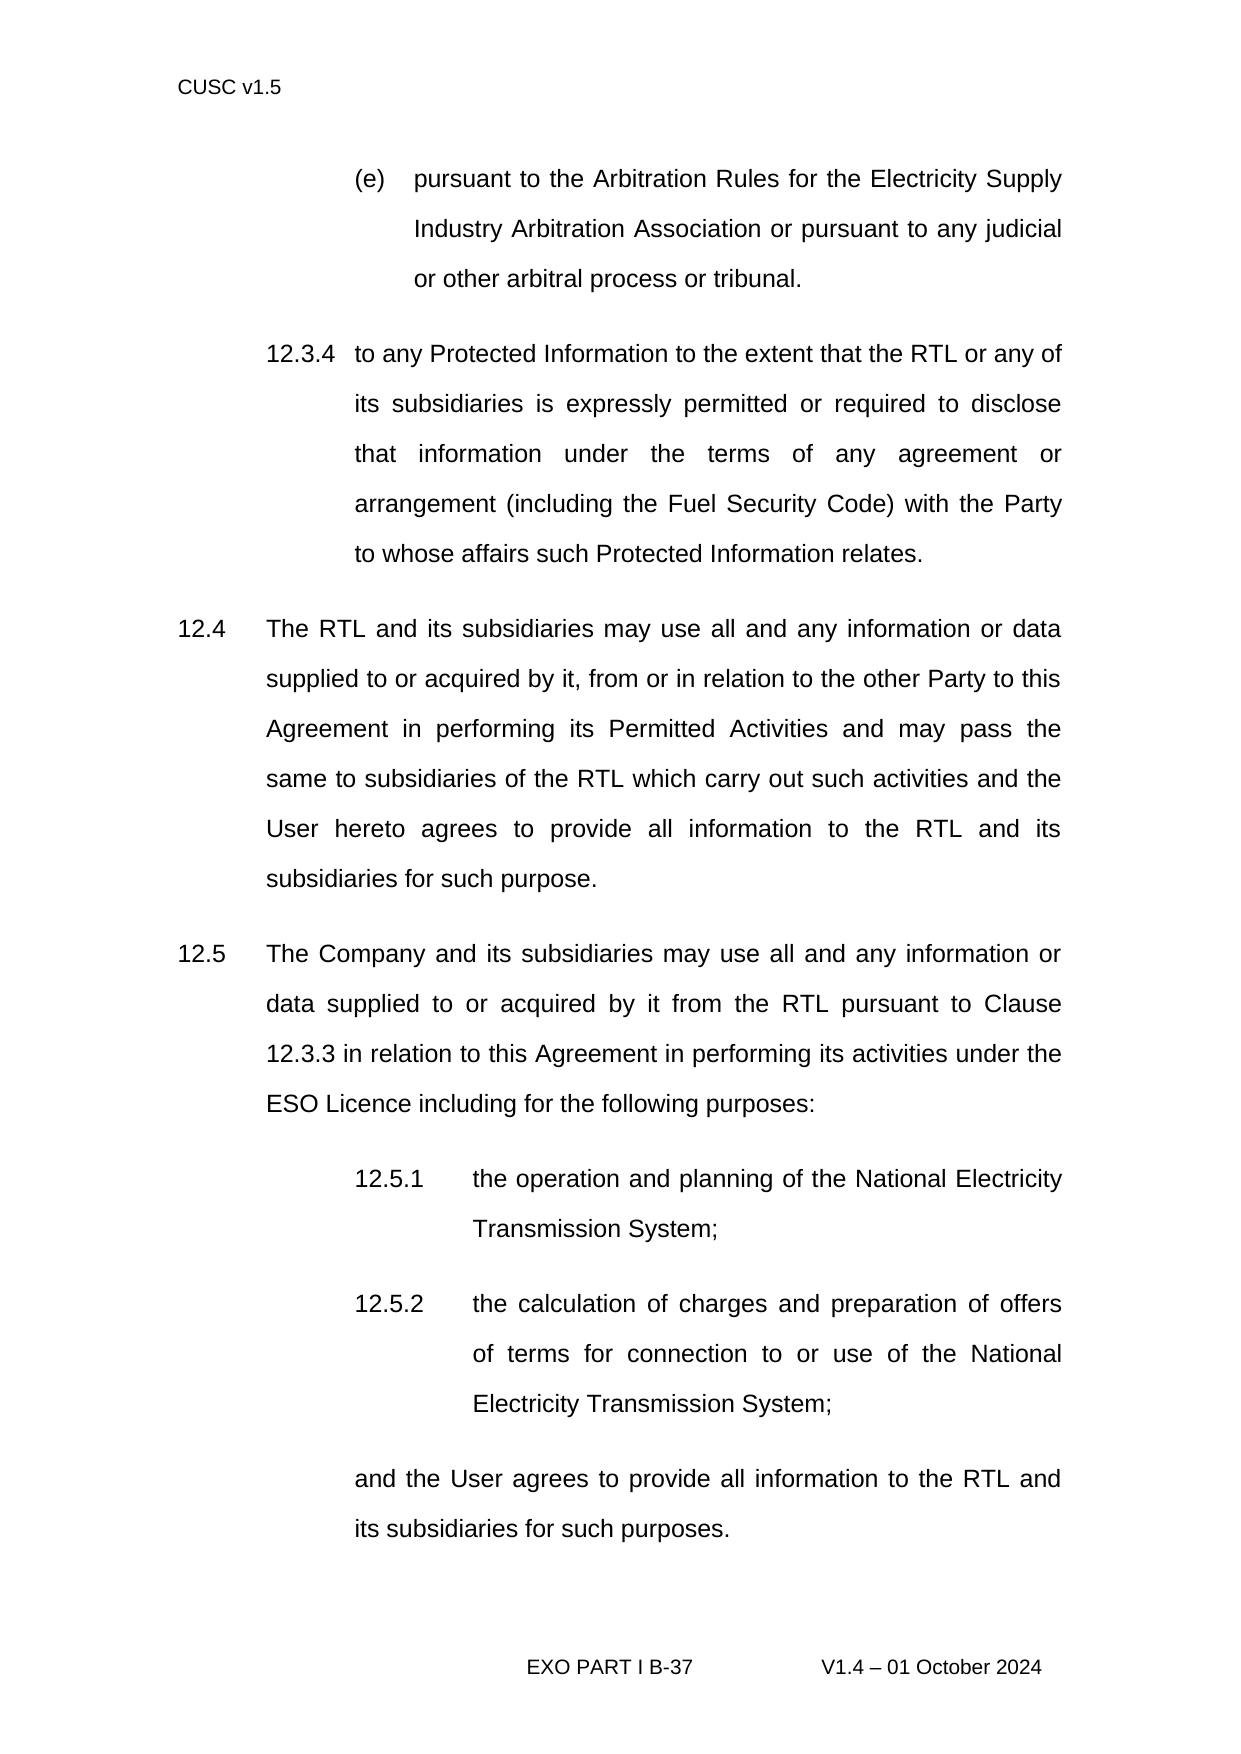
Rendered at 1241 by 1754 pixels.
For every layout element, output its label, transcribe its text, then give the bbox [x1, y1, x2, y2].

text 12.4 The RTL and its subsidiaries may use all and any information or data supplied to or acquired by it, from or in relation to the other Party to this Agreement in performing its Permitted Activities and may pass the same to subsidiaries of the RTL which carry out such activities and the User hereto agrees to provide all information to the RTL and its subsidiaries for such purpose. [177, 598, 1063, 898]
text 12.5.1 the operation and planning of the National Electricity Transmission System; [354, 1148, 1063, 1248]
text 12.5.2 the calculation of charges and preparation of offers of terms for connection to or use of the National Electricity Transmission System; [354, 1273, 1063, 1423]
text 12.5 The Company and its subsidiaries may use all and any information or data supplied to or acquired by it from the RTL pursuant to Clause 12.3.3 in relation to this Agreement in performing its activities under the ESO Licence including for the following purposes: [177, 923, 1063, 1123]
text (e) pursuant to the Arbitration Rules for the Electricity Supply Industry Arbitration Association or pursuant to any judicial or other arbitral process or tribunal. [354, 148, 1063, 298]
text 12.3.4 to any Protected Information to the extent that the RTL or any of its subsidiaries is expressly permitted or required to disclose that information under the terms of any agreement or arrangement (including the Fuel Security Code) with the Party to whose affairs such Protected Information relates. [266, 323, 1063, 573]
text and the User agrees to provide all information to the RTL and its subsidiaries for such purposes. [236, 1448, 1063, 1548]
